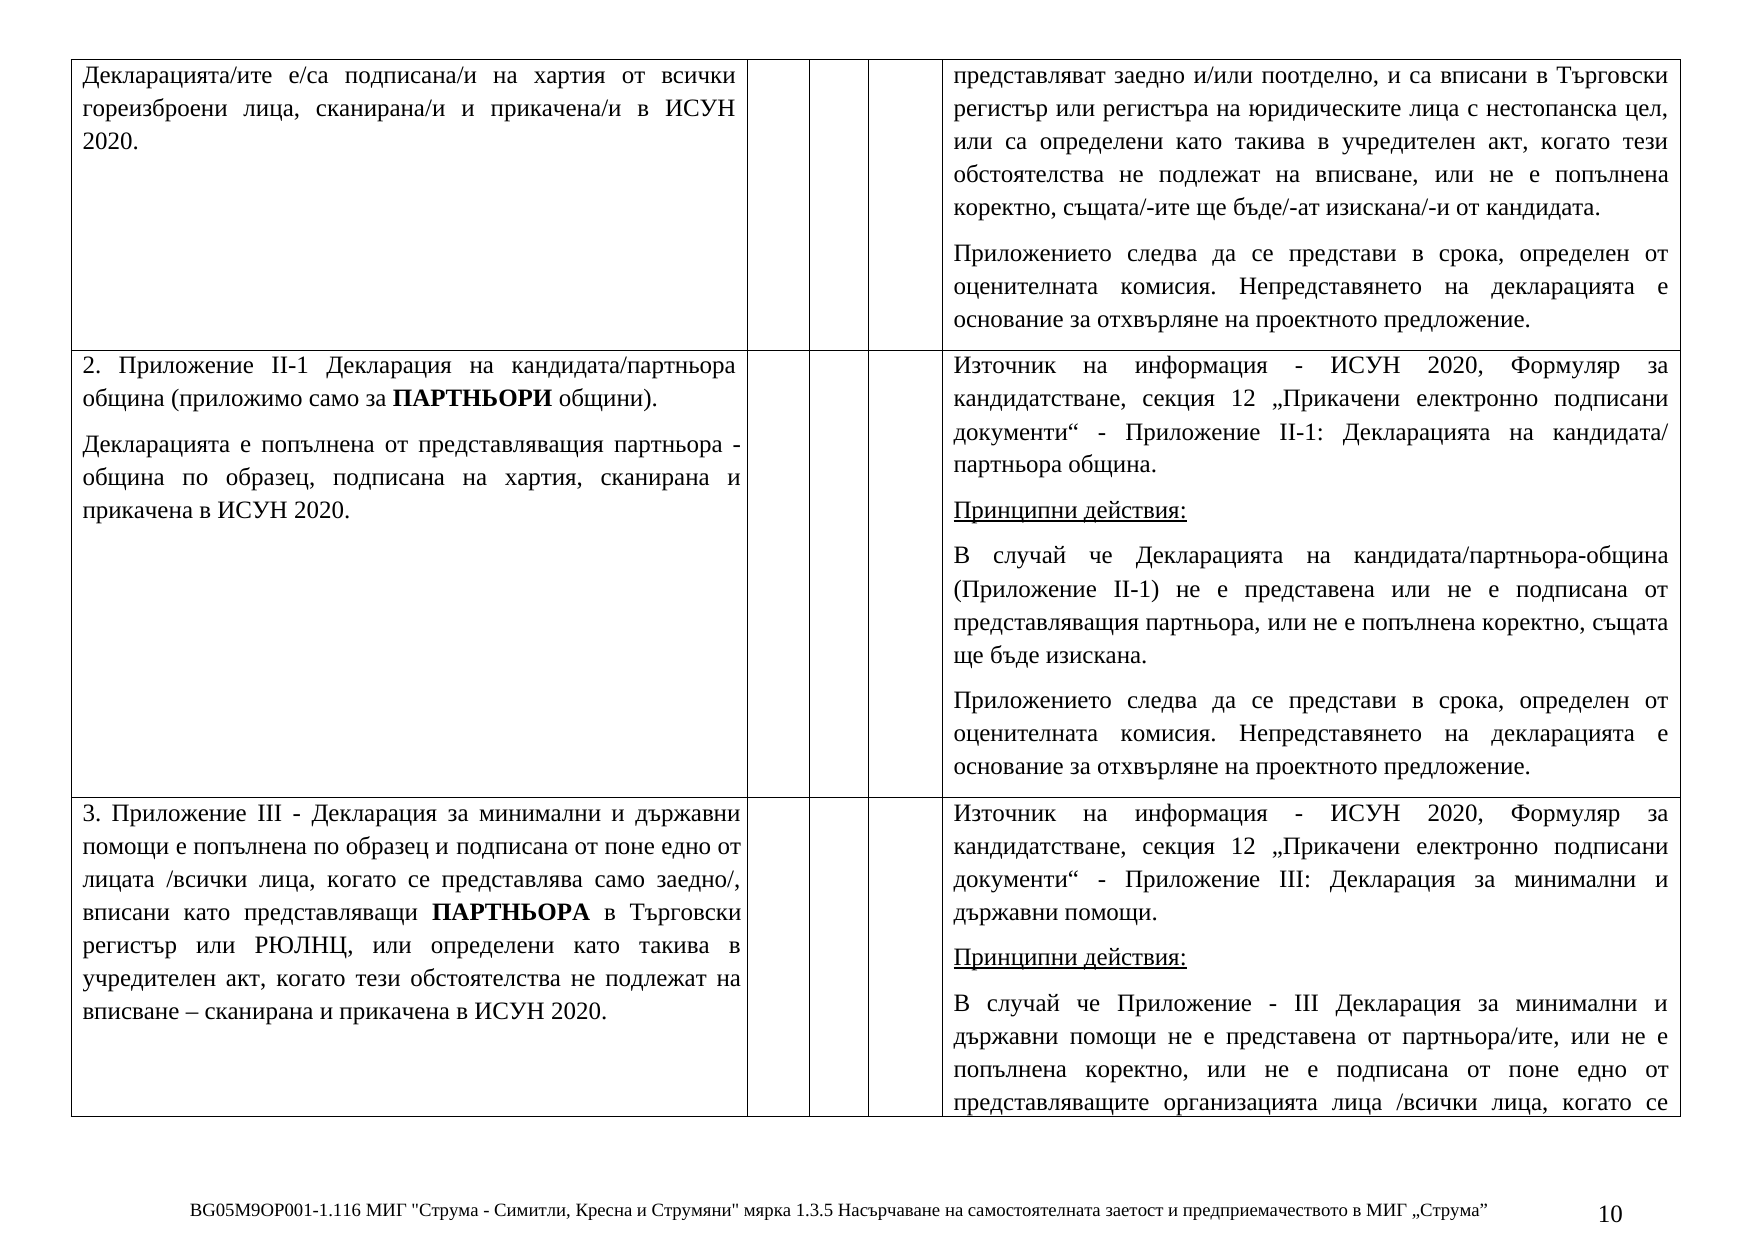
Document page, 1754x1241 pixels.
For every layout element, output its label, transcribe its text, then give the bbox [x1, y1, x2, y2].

table_cell [810, 60, 868, 349]
table_cell [748, 798, 809, 1116]
table_cell [810, 798, 868, 1116]
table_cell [72, 798, 747, 1116]
table_cell 2. Приложение ІІ-1 Декларация на кандидата/партньора община (приложимо само за ПАРТНЬОРИ общини). Декларацията е попълнена от представляващия партньора - община по образец, подписана на хартия, сканирана и прикачена в ИСУН 2020. [72, 351, 747, 797]
table_cell Източник на информация - ИСУН 2020, Формуляр за кандидатстване, секция 12 „Прикачени електронно подписани документи“ - Приложение ІІ-1: Декларацията на кандидата/ партньора община. Принципни действия: В случай че Декларацията на кандидата/партньора-община (Приложение ІІ-1) не е представена или не е подписана от представляващия партньора, или не е попълнена коректно, същата ще бъде изискана. Приложението следва да се представи в срока, определен от оценителната комисия. Непредставянето на декларацията е основание за отхвърляне на проектното предложение. [943, 351, 1680, 797]
table_cell [748, 60, 809, 349]
table_cell [748, 351, 809, 797]
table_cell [943, 60, 1680, 349]
table_cell [869, 60, 942, 349]
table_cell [943, 798, 1680, 1116]
table_cell [869, 351, 942, 797]
table_cell [810, 351, 868, 797]
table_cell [72, 60, 747, 349]
table_cell [869, 798, 942, 1116]
